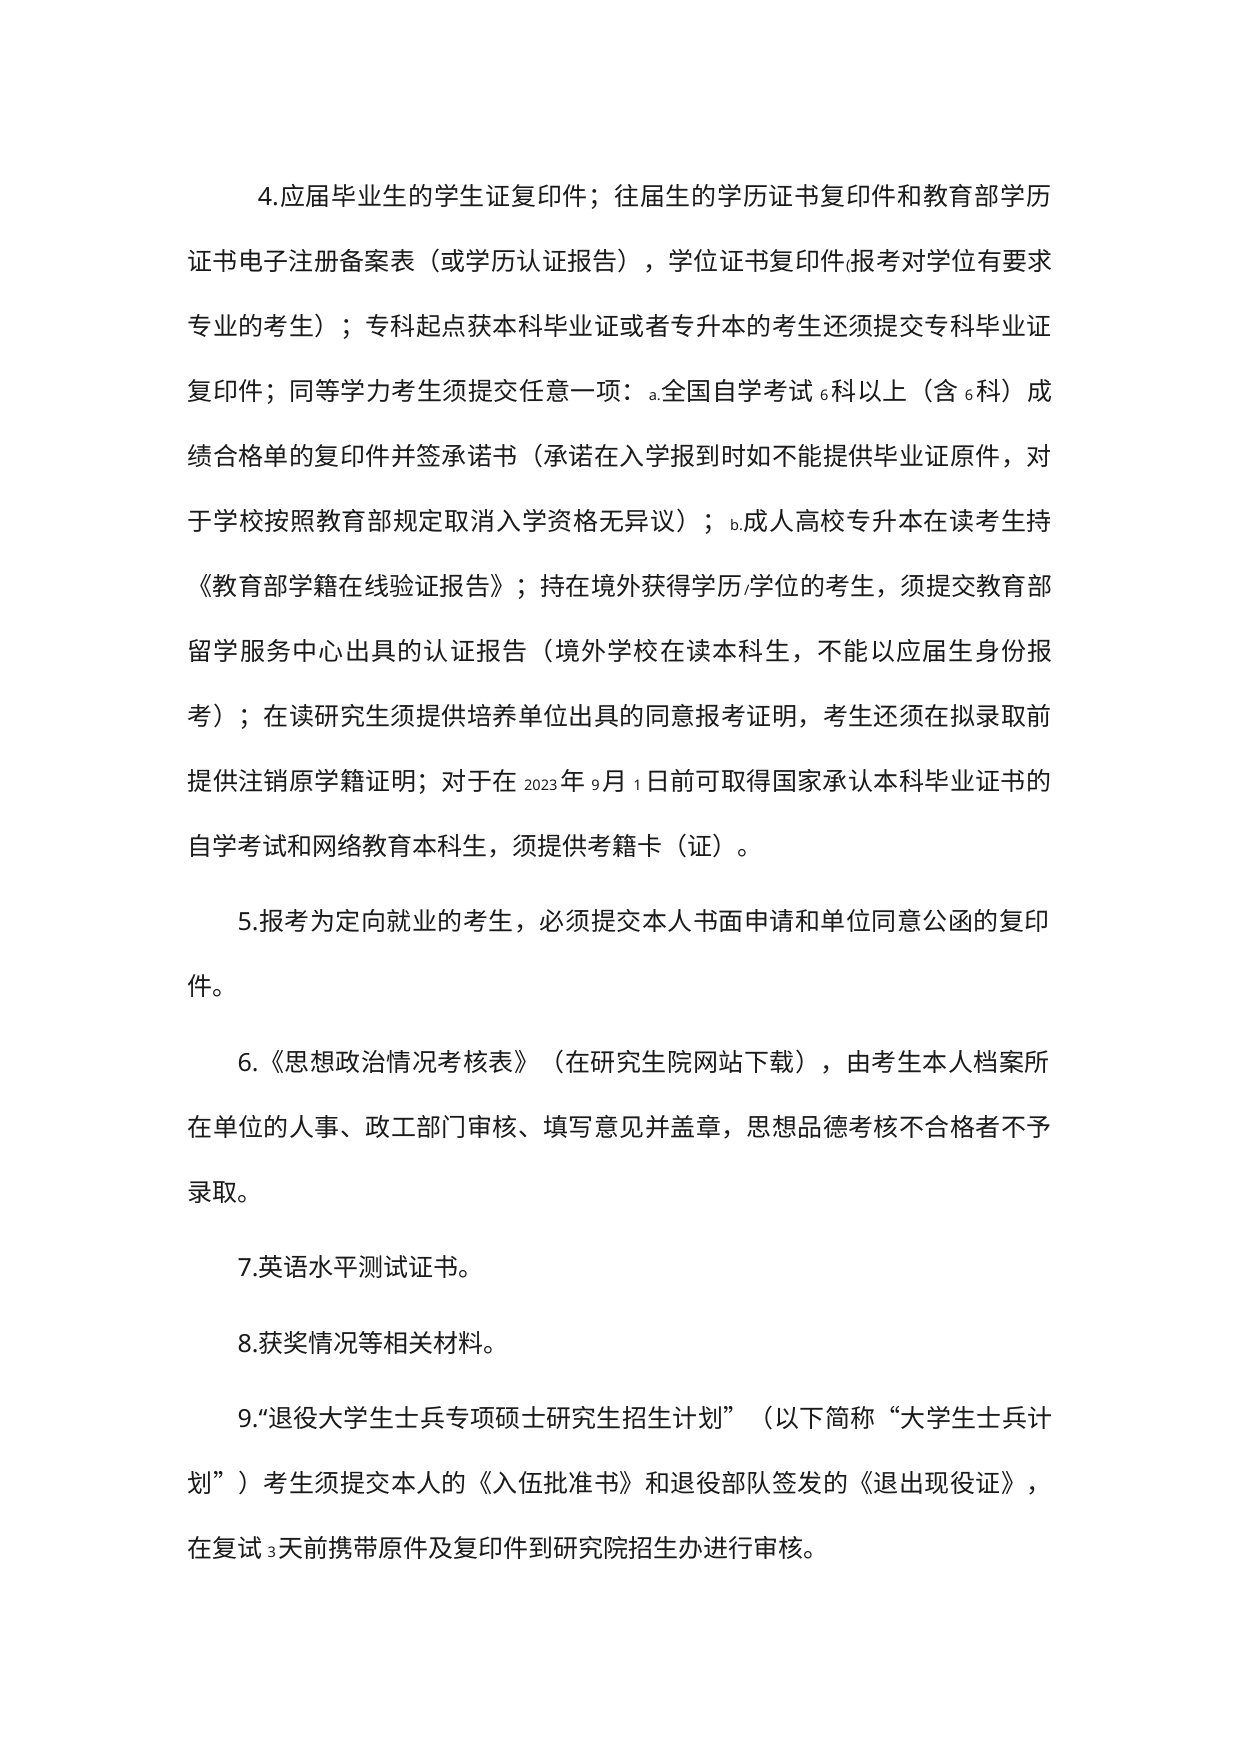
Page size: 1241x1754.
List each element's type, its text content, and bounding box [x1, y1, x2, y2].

text 4.应届毕业生的学生证复印件；往届生的学历证书复印件和教育部学历证书电子注册备案表（或学历认证报告），学位证书复印件(报考对学位有要求专业的考生）；专科起点获本科毕业证或者专升本的考生还须提交专科毕业证复印件；同等学力考生须提交任意一项：a.全国自学考试6科以上（含6科）成绩合格单的复印件并签承诺书（承诺在入学报到时如不能提供毕业证原件，对于学校按照教育部规定取消入学资格无异议）；b.成人高校专升本在读考生持《教育部学籍在线验证报告》；持在境外获得学历/学位的考生，须提交教育部留学服务中心出具的认证报告（境外学校在读本科生，不能以应届生身份报考）；在读研究生须提供培养单位出具的同意报考证明，考生还须在拟录取前提供注销原学籍证明；对于在2023年9月1日前可取得国家承认本科毕业证书的自学考试和网络教育本科生，须提供考籍卡（证）。 [187, 162, 1053, 877]
text 8.获奖情况等相关材料。 [187, 1309, 1053, 1374]
text 7.英语水平测试证书。 [187, 1233, 1053, 1298]
text 6.《思想政治情况考核表》（在研究生院网站下载），由考生本人档案所在单位的人事、政工部门审核、填写意见并盖章，思想品德考核不合格者不予录取。 [187, 1028, 1053, 1223]
text 5.报考为定向就业的考生，必须提交本人书面申请和单位同意公函的复印件。 [187, 887, 1053, 1017]
text 9.“退役大学生士兵专项硕士研究生招生计划”（以下简称“大学生士兵计划”）考生须提交本人的《入伍批准书》和退役部队签发的《退出现役证》，在复试3天前携带原件及复印件到研究院招生办进行审核。 [187, 1384, 1053, 1579]
